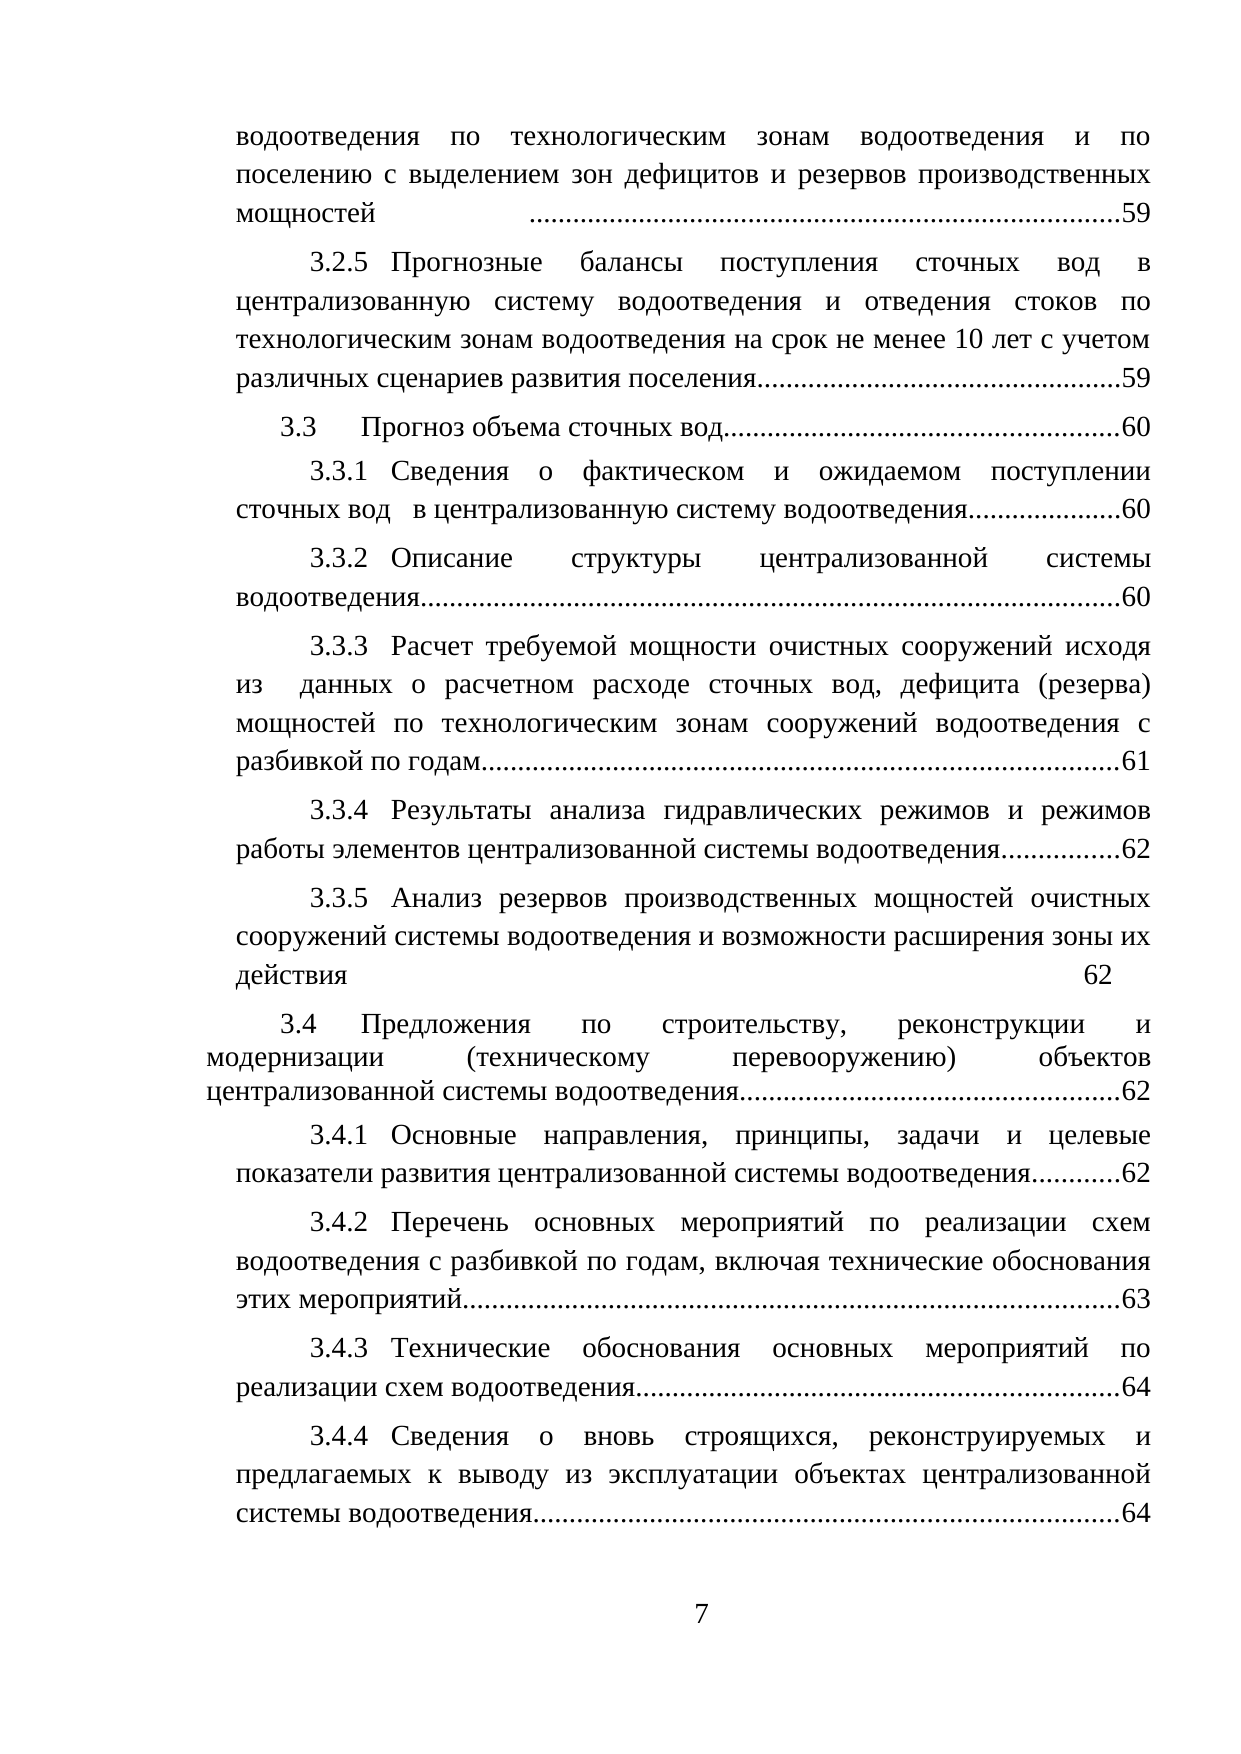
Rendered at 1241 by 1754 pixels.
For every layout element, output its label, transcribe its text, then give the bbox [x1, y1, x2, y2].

text 3.3.1 Сведения о фактическом и ожидаемом поступлении сточных вод в централизованную систему водоотведения 60 [236, 453, 1152, 525]
text 3.4.2 Перечень основных мероприятий по реализации схем водоотведения с разбивкой по годам, включая технические обоснования этих мероприятий 63 [236, 1204, 1152, 1315]
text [236, 118, 1152, 229]
text 3.2.5 Прогнозные балансы поступления сточных вод в централизованную систему водоотведения и отведения стоков по технологическим зонам водоотведения на срок не менее 10 лет с учетом различных сценариев развития поселения 59 [236, 244, 1152, 393]
text 3.4 Предложения по строительству, реконструкции и модернизации (техническому перевооружению) объектов централизованной системы водоотведения 62 [206, 1006, 1152, 1106]
text 3.3.5 Анализ резервов производственных мощностей очистных сооружений системы водоотведения и возможности расширения зоны их действия 62 [236, 880, 1152, 990]
text 3.3.3 Расчет требуемой мощности очистных сооружений исходя из данных о расчетном расходе сточных вод, дефицита (резерва) мощностей по технологическим зонам сооружений водоотведения с разбивкой по годам 61 [236, 628, 1152, 777]
text 3.4.1 Основные направления, принципы, задачи и целевые показатели развития централизованной системы водоотведения 62 [236, 1117, 1152, 1189]
text 3.3.2 Описание структуры централизованной системы водоотведения 60 [236, 540, 1152, 612]
text 3.4.3 Технические обоснования основных мероприятий по реализации схем водоотведения 64 [236, 1330, 1152, 1402]
text 3.4.4 Сведения о вновь строящихся, реконструируемых и предлагаемых к выводу из эксплуатации объектах централизованной системы водоотведения 64 [236, 1418, 1152, 1528]
text 3.3 Прогноз объема сточных вод 60 [206, 409, 1152, 442]
text 3.3.4 Результаты анализа гидравлических режимов и режимов работы элементов централизованной системы водоотведения 62 [236, 792, 1152, 864]
